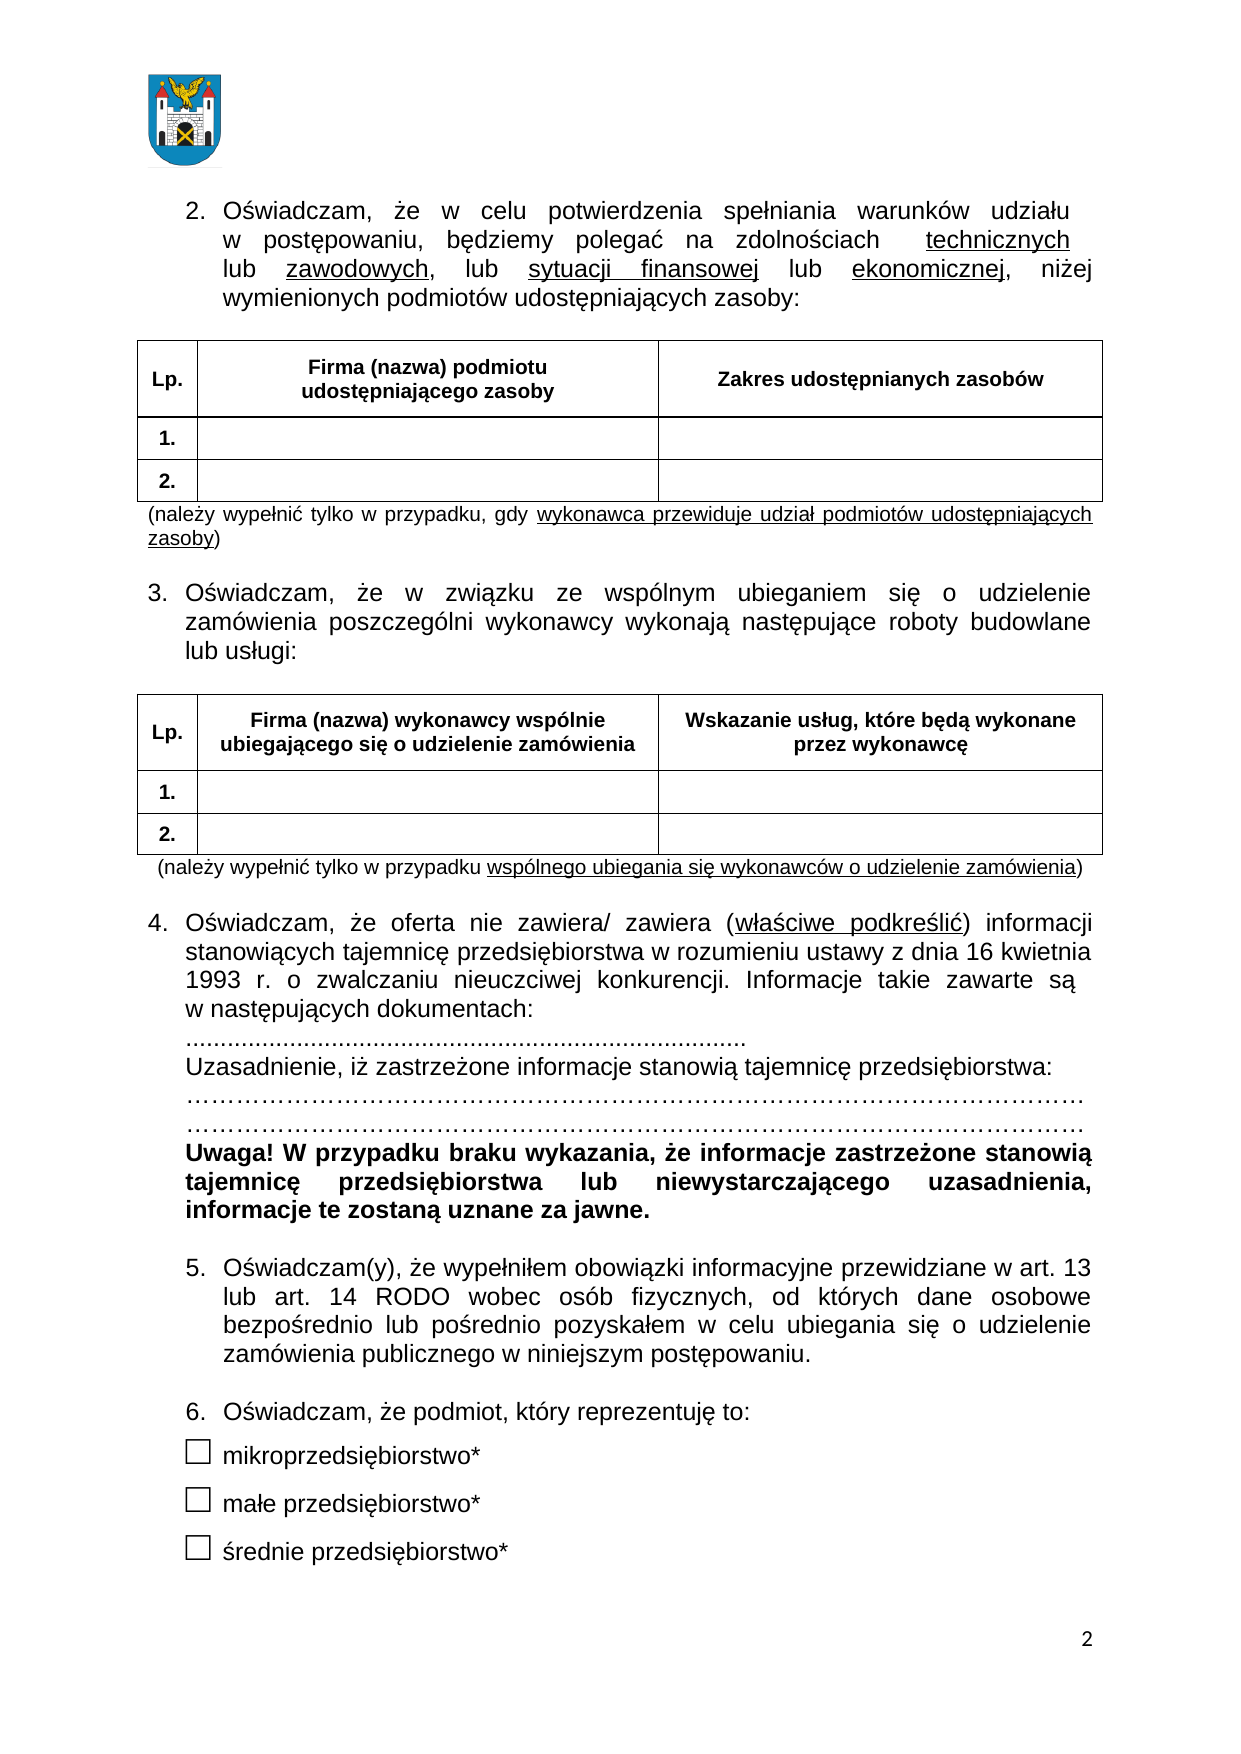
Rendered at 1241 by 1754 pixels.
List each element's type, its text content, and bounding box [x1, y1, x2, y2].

text ……………………………………………………………………………………………… [185, 1109, 1093, 1138]
table_header Zakres udostępnianych zasobów [659, 341, 1102, 416]
table_cell 2. [138, 460, 197, 501]
table_header Lp. [138, 695, 197, 770]
table_header Firma (nazwa) podmiotu udostępniającego zasoby [198, 341, 658, 416]
table_cell 2. [138, 814, 197, 854]
text □ małe przedsiębiorstwo* [185, 1473, 1093, 1521]
table_header Wskazanie usług, które będą wykonane przez wykonawcę [659, 695, 1102, 770]
table_cell [659, 460, 1102, 501]
table_header Firma (nazwa) wykonawcy wspólnie ubiegającego się o udzielenie zamówienia [198, 695, 658, 770]
table_cell [659, 771, 1102, 812]
text (należy wypełnić tylko w przypadku wspólnego ubiegania się wykonawców o udzielenie zamówienia) [148, 855, 1093, 879]
table_cell [198, 418, 658, 459]
table_header Lp. [138, 341, 197, 416]
picture [147, 73, 223, 168]
text (należy wypełnić tylko w przypadku, gdy wykonawca przewiduje udział podmiotów udostępniających zasoby) [148, 502, 1093, 550]
text □ średnie przedsiębiorstwo* [185, 1521, 1093, 1569]
table_cell [659, 418, 1102, 459]
text □ mikroprzedsiębiorstwo* [185, 1425, 1093, 1473]
table_cell [198, 460, 658, 501]
list Oświadczam, że w związku ze wspólnym ubieganiem się o udzielenie zamówienia poszczególni wykonawcy wykonają następujące roboty budowlane lub usługi: [147, 578, 1093, 665]
text Uwaga! W przypadku braku wykazania, że informacje zastrzeżone stanowią tajemnicę przedsiębiorstwa lub niewystarczającego uzasadnienia, informacje te zostaną uznane za jawne. [185, 1138, 1093, 1224]
text ................................................................................. [185, 1023, 1093, 1052]
list Oświadczam, że podmiot, który reprezentuję to: [185, 1397, 1093, 1425]
table_cell 1. [138, 418, 197, 459]
text ……………………………………………………………………………………………… [185, 1080, 1093, 1109]
table_cell [659, 814, 1102, 854]
table_cell [198, 814, 658, 854]
text Uzasadnienie, iż zastrzeżone informacje stanowią tajemnicę przedsiębiorstwa: [185, 1052, 1093, 1080]
list Oświadczam, że w celu potwierdzenia spełniania warunków udziału w postępowaniu, będziemy polegać na zdolnościach technicznych lub zawodowych, lub sytuacji finansowej lub ekonomicznej, niżej wymienionych podmiotów udostępniających zasoby: [185, 196, 1093, 311]
list Oświadczam, że oferta nie zawiera/ zawiera (właściwe podkreślić) informacji stanowiących tajemnicę przedsiębiorstwa w rozumieniu ustawy z dnia 16 kwietnia 1993 r. o zwalczaniu nieuczciwej konkurencji. Informacje takie zawarte są w następujących dokumentach: [148, 908, 1093, 1023]
table_cell 1. [138, 771, 197, 812]
table_cell [198, 771, 658, 812]
list Oświadczam(y), że wypełniłem obowiązki informacyjne przewidziane w art. 13 lub art. 14 RODO wobec osób fizycznych, od których dane osobowe bezpośrednio lub pośrednio pozyskałem w celu ubiegania się o udzielenie zamówienia publicznego w niniejszym postępowaniu. [185, 1253, 1093, 1368]
